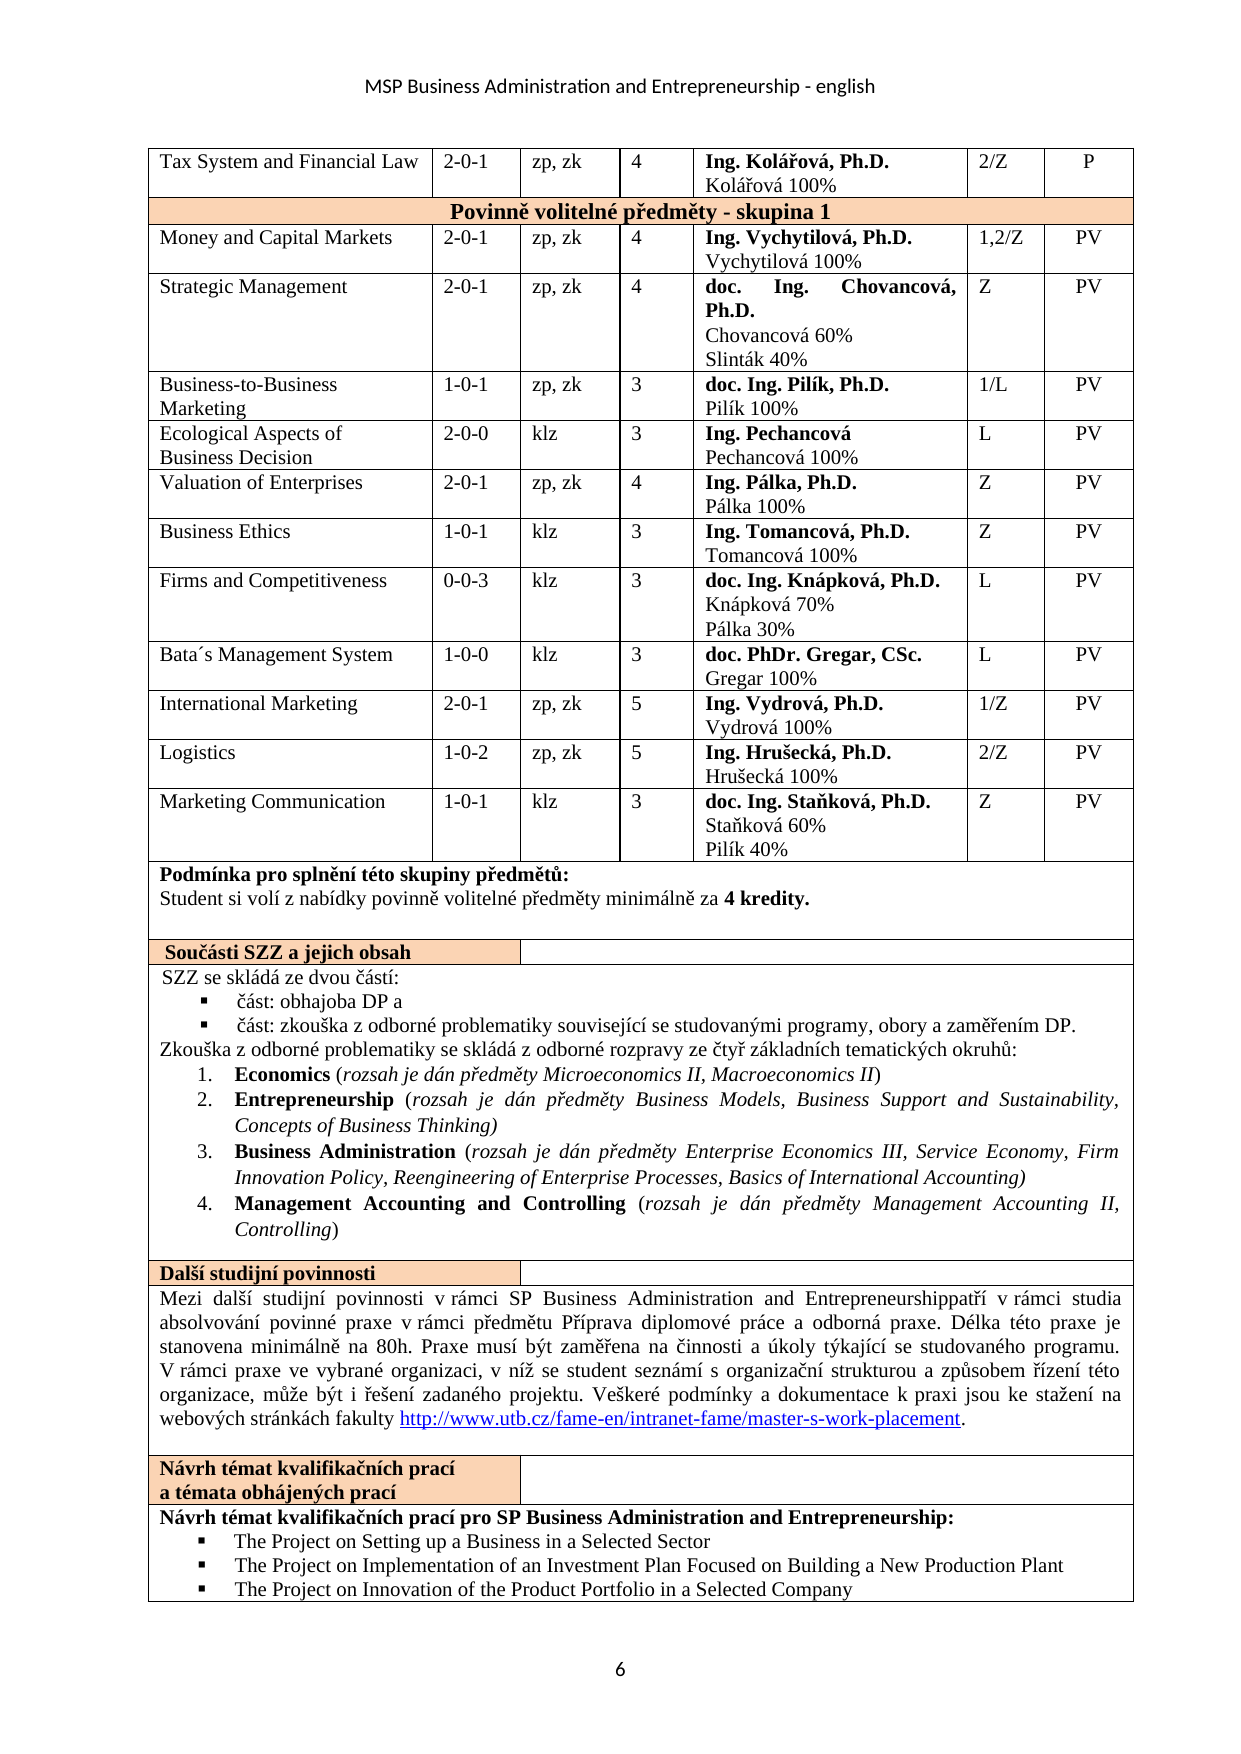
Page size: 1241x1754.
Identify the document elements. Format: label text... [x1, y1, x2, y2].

table_cell Návrh témat kvalifikačních prací a témata obhájených prací [149, 1456, 520, 1504]
table_cell 2-0-0 [433, 421, 520, 469]
table_cell 0-0-3 [433, 568, 520, 641]
table_cell Tax System and Financial Law [149, 149, 432, 197]
table_cell 3 [621, 789, 693, 861]
table_cell 3 [621, 519, 693, 567]
table_cell 1-0-0 [433, 642, 520, 690]
table_cell 1/Z [968, 691, 1044, 739]
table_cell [149, 1505, 1133, 1601]
table_cell Business Ethics [149, 519, 432, 567]
table_cell zp, zk [521, 225, 619, 273]
table_cell klz [521, 421, 619, 469]
table_cell PV [1045, 372, 1133, 420]
table_cell klz [521, 568, 619, 641]
table_cell [521, 1261, 1133, 1285]
table_cell doc. Ing. Chovancová, Ph.D. Chovancová 60% Slinták 40% [694, 274, 967, 371]
table_cell [521, 1456, 1133, 1504]
table_cell L [968, 568, 1044, 641]
table_cell Z [968, 789, 1044, 861]
table_cell Ing. Vychytilová, Ph.D. Vychytilová 100% [694, 225, 967, 273]
table_cell Bata´s Management System [149, 642, 432, 690]
table_cell doc. Ing. Pilík, Ph.D. Pilík 100% [694, 372, 967, 420]
table_cell 1-0-1 [433, 372, 520, 420]
table_cell zp, zk [521, 274, 619, 371]
table_cell Business-to-Business Marketing [149, 372, 432, 420]
table_cell Z [968, 519, 1044, 567]
table_cell PV [1045, 568, 1133, 641]
table_cell 2-0-1 [433, 225, 520, 273]
table_cell SZZ se skládá ze dvou částí: část: obhajoba DP a část: zkouška z odborné problematiky související se studovanými programy, obory a zaměřením DP. Zkouška z odborné problematiky se skládá z odborné rozpravy ze čtyř základních tematických okruhů: Economics (rozsah je dán předměty Microeconomics II, Macroeconomics II) Entrepreneurship (rozsah je dán předměty Business Models, Business Support and Sustainability, Concepts of Business Thinking) Business Administration (rozsah je dán předměty Enterprise Economics III, Service Economy, Firm Innovation Policy, Reengineering of Enterprise Processes, Basics of International Accounting) Management Accounting and Controlling (rozsah je dán předměty Management Accounting II, Controlling) [149, 965, 1133, 1260]
table_cell 1-0-2 [433, 740, 520, 788]
table_cell 4 [621, 149, 693, 197]
table_cell Firms and Competitiveness [149, 568, 432, 641]
table_cell L [968, 421, 1044, 469]
table_cell P [1045, 149, 1133, 197]
table_cell 1-0-1 [433, 519, 520, 567]
table_cell doc. PhDr. Gregar, CSc. Gregar 100% [694, 642, 967, 690]
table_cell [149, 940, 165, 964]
table_cell Z [968, 274, 1044, 371]
table_cell 2-0-1 [433, 470, 520, 518]
table_cell zp, zk [521, 470, 619, 518]
table_cell 4 [621, 274, 693, 371]
table_cell klz [521, 642, 619, 690]
table_cell PV [1045, 789, 1133, 861]
table_cell PV [1045, 519, 1133, 567]
table_cell Z [968, 470, 1044, 518]
table_cell 2-0-1 [433, 274, 520, 371]
table_cell Ecological Aspects of Business Decision [149, 421, 432, 469]
table_cell Ing. Tomancová, Ph.D. Tomancová 100% [694, 519, 967, 567]
table_cell Ing. Pechancová Pechancová 100% [694, 421, 967, 469]
table_cell doc. Ing. Staňková, Ph.D. Staňková 60% Pilík 40% [694, 789, 967, 861]
table_cell doc. Ing. Knápková, Ph.D. Knápková 70% Pálka 30% [694, 568, 967, 641]
table_cell 2/Z [968, 740, 1044, 788]
table_cell 2-0-1 [433, 691, 520, 739]
table_cell zp, zk [521, 740, 619, 788]
table_cell 4 [621, 470, 693, 518]
table_cell 5 [621, 740, 693, 788]
table_cell Money and Capital Markets [149, 225, 432, 273]
table_cell 1/L [968, 372, 1044, 420]
table_cell zp, zk [521, 372, 619, 420]
table_cell Ing. Vydrová, Ph.D. Vydrová 100% [694, 691, 967, 739]
table_cell Valuation of Enterprises [149, 470, 432, 518]
table_cell 1,2/Z [968, 225, 1044, 273]
table_cell 5 [621, 691, 693, 739]
table_cell PV [1045, 225, 1133, 273]
table_cell 4 [621, 225, 693, 273]
table_cell zp, zk [521, 691, 619, 739]
table_cell 2-0-1 [433, 149, 520, 197]
table_cell Ing. Pálka, Ph.D. Pálka 100% [694, 470, 967, 518]
table_cell International Marketing [149, 691, 432, 739]
table_cell 3 [621, 568, 693, 641]
table_cell Podmínka pro splnění této skupiny předmětů: Student si volí z nabídky povinně volitelné předměty minimálně za 4 kredity. [149, 862, 1133, 939]
table_cell 3 [621, 642, 693, 690]
table_cell zp, zk [521, 149, 619, 197]
table_cell Strategic Management [149, 274, 432, 371]
table_cell 3 [621, 421, 693, 469]
table_cell Ing. Hrušecká, Ph.D. Hrušecká 100% [694, 740, 967, 788]
table_cell PV [1045, 691, 1133, 739]
table_cell klz [521, 789, 619, 861]
table_cell klz [521, 519, 619, 567]
table_cell Další studijní povinnosti [149, 1261, 520, 1285]
table_cell 1-0-1 [433, 789, 520, 861]
table_cell PV [1045, 421, 1133, 469]
table_cell Logistics [149, 740, 432, 788]
table_cell 2/Z [968, 149, 1044, 197]
table_cell PV [1045, 740, 1133, 788]
table_cell PV [1045, 642, 1133, 690]
table_cell Marketing Communication [149, 789, 432, 861]
table_cell [521, 940, 1133, 964]
table_cell Ing. Kolářová, Ph.D. Kolářová 100% [694, 149, 967, 197]
table_cell PV [1045, 470, 1133, 518]
table_cell Součásti SZZ a jejich obsah [411, 940, 520, 964]
table_cell 3 [621, 372, 693, 420]
table_cell Mezi další studijní povinnosti v rámci SP Business Administration and Entrepreneurshippatří v rámci studia absolvování povinné praxe v rámci předmětu Příprava diplomové práce a odborná praxe. Délka této praxe je stanovena minimálně na 80h. Praxe musí být zaměřena na činnosti a úkoly týkající se studovaného programu. V rámci praxe ve vybrané organizaci, v níž se student seznámí s organizační strukturou a způsobem řízení této organizace, může být i řešení zadaného projektu. Veškeré podmínky a dokumentace k praxi jsou ke stažení na webových stránkách fakulty http://www.utb.cz/fame-en/intranet-fame/master-s-work-placement. [149, 1286, 1133, 1454]
table_cell PV [1045, 274, 1133, 371]
table_cell L [968, 642, 1044, 690]
table_cell Povinně volitelné předměty - skupina 1 [149, 198, 1133, 224]
